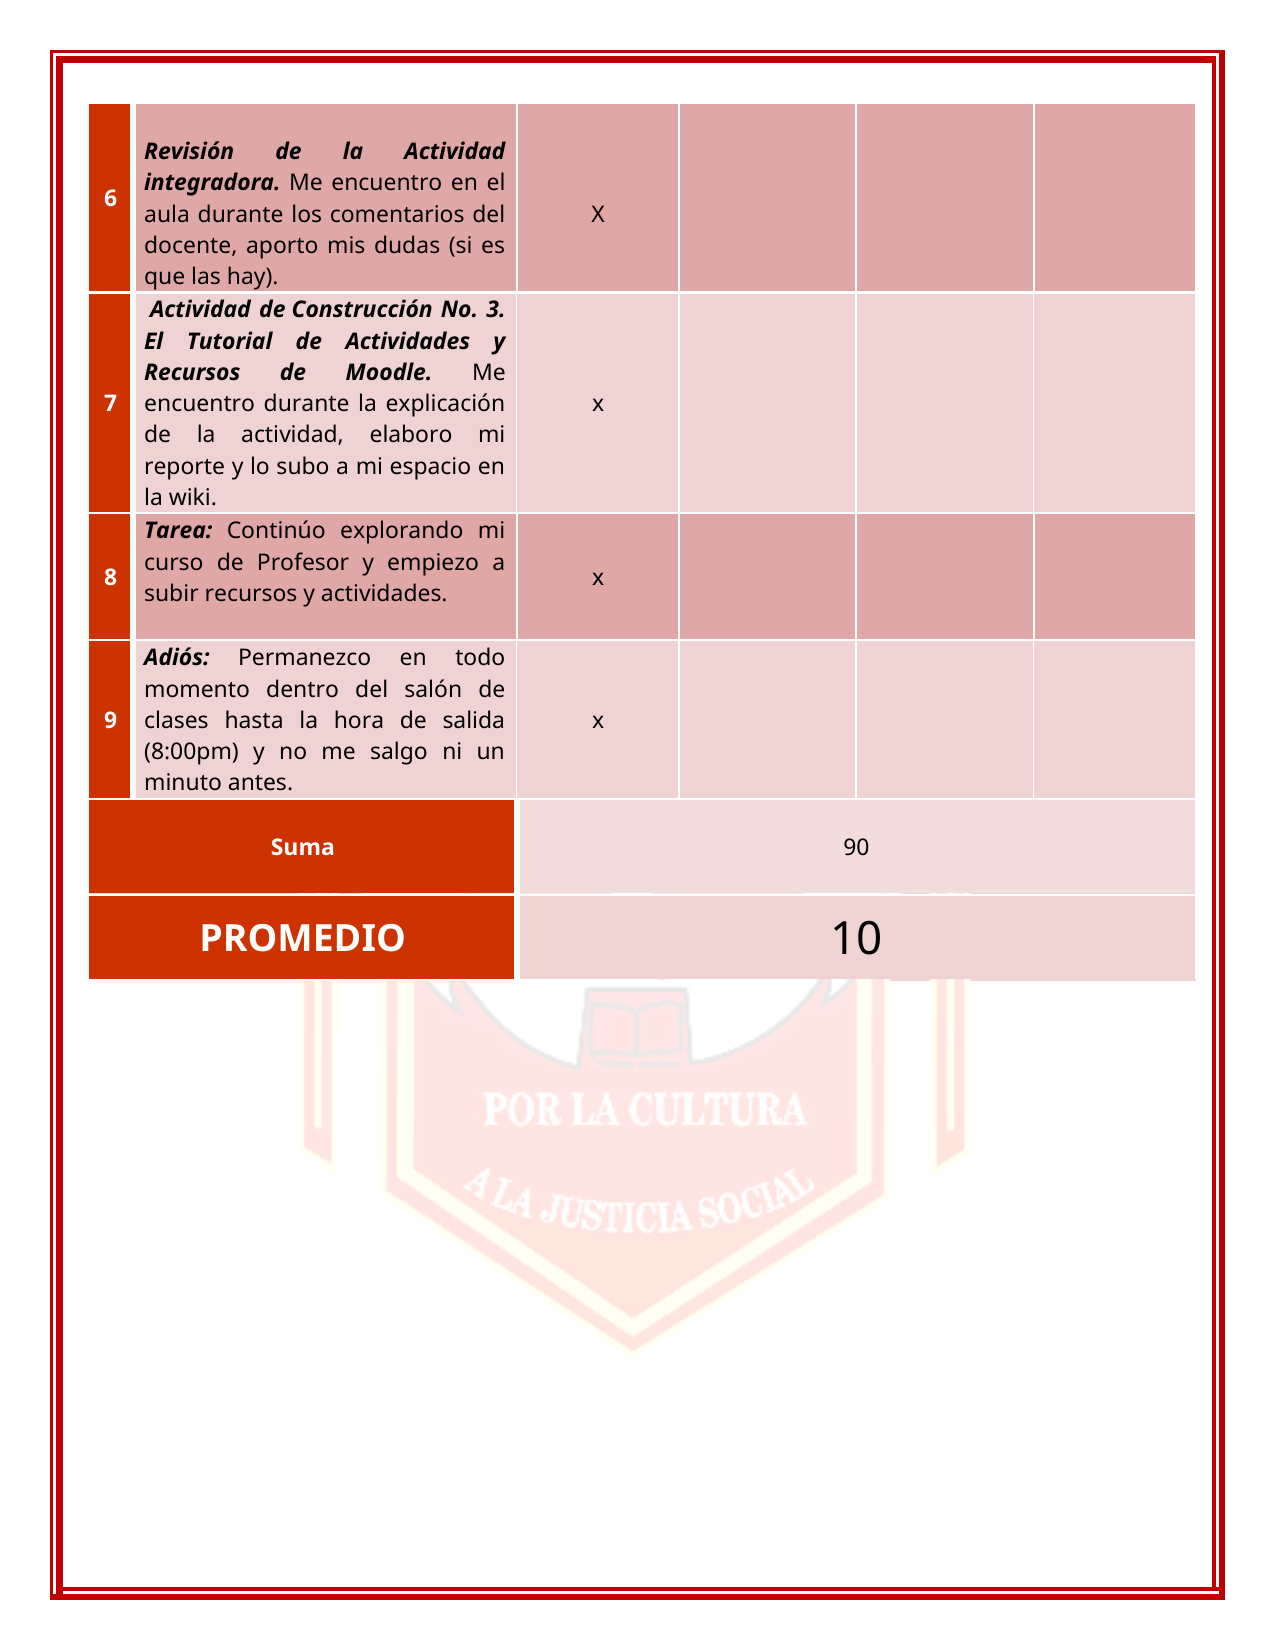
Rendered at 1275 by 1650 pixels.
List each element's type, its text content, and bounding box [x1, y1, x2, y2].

table_cell x [517, 294, 678, 512]
table_cell [1035, 104, 1195, 291]
table_cell Actividad de Construcción No. 3. El Tutorial de Actividades y Recursos de Moodle. Me encuentro durante la explicación de la actividad, elaboro mi reporte y lo subo a mi espacio en la wiki. [136, 294, 516, 512]
table_cell X [518, 104, 678, 291]
table_cell 9 [89, 641, 130, 798]
table_cell 8 [89, 514, 130, 639]
table_cell [680, 104, 855, 291]
table_cell [857, 104, 1033, 291]
table_cell 90 [520, 800, 1195, 893]
table_cell [1034, 294, 1195, 512]
table_cell PROMEDIO [89, 896, 514, 979]
table_cell [680, 294, 855, 512]
table_cell [680, 514, 855, 639]
table_cell x [518, 514, 678, 639]
table_cell Tarea: Continúo explorando mi curso de Profesor y empiezo a subir recursos y actividades. [136, 514, 516, 639]
table_cell x [517, 641, 678, 798]
table_cell [680, 641, 855, 798]
table_cell [857, 294, 1033, 512]
table_cell Revisión de la Actividad integradora. Me encuentro en el aula durante los comentarios del docente, aporto mis dudas (si es que las hay). [136, 104, 516, 291]
table_cell 6 [89, 104, 130, 291]
table_cell 10 [520, 896, 1195, 979]
table_cell [1035, 514, 1195, 639]
table_cell [857, 641, 1033, 798]
table_cell Suma [89, 800, 514, 893]
table_cell 7 [89, 294, 130, 512]
table_cell [857, 514, 1033, 639]
table_cell [1034, 641, 1195, 798]
table_cell Adiós: Permanezco en todo momento dentro del salón de clases hasta la hora de salida (8:00pm) y no me salgo ni un minuto antes. [136, 641, 516, 798]
